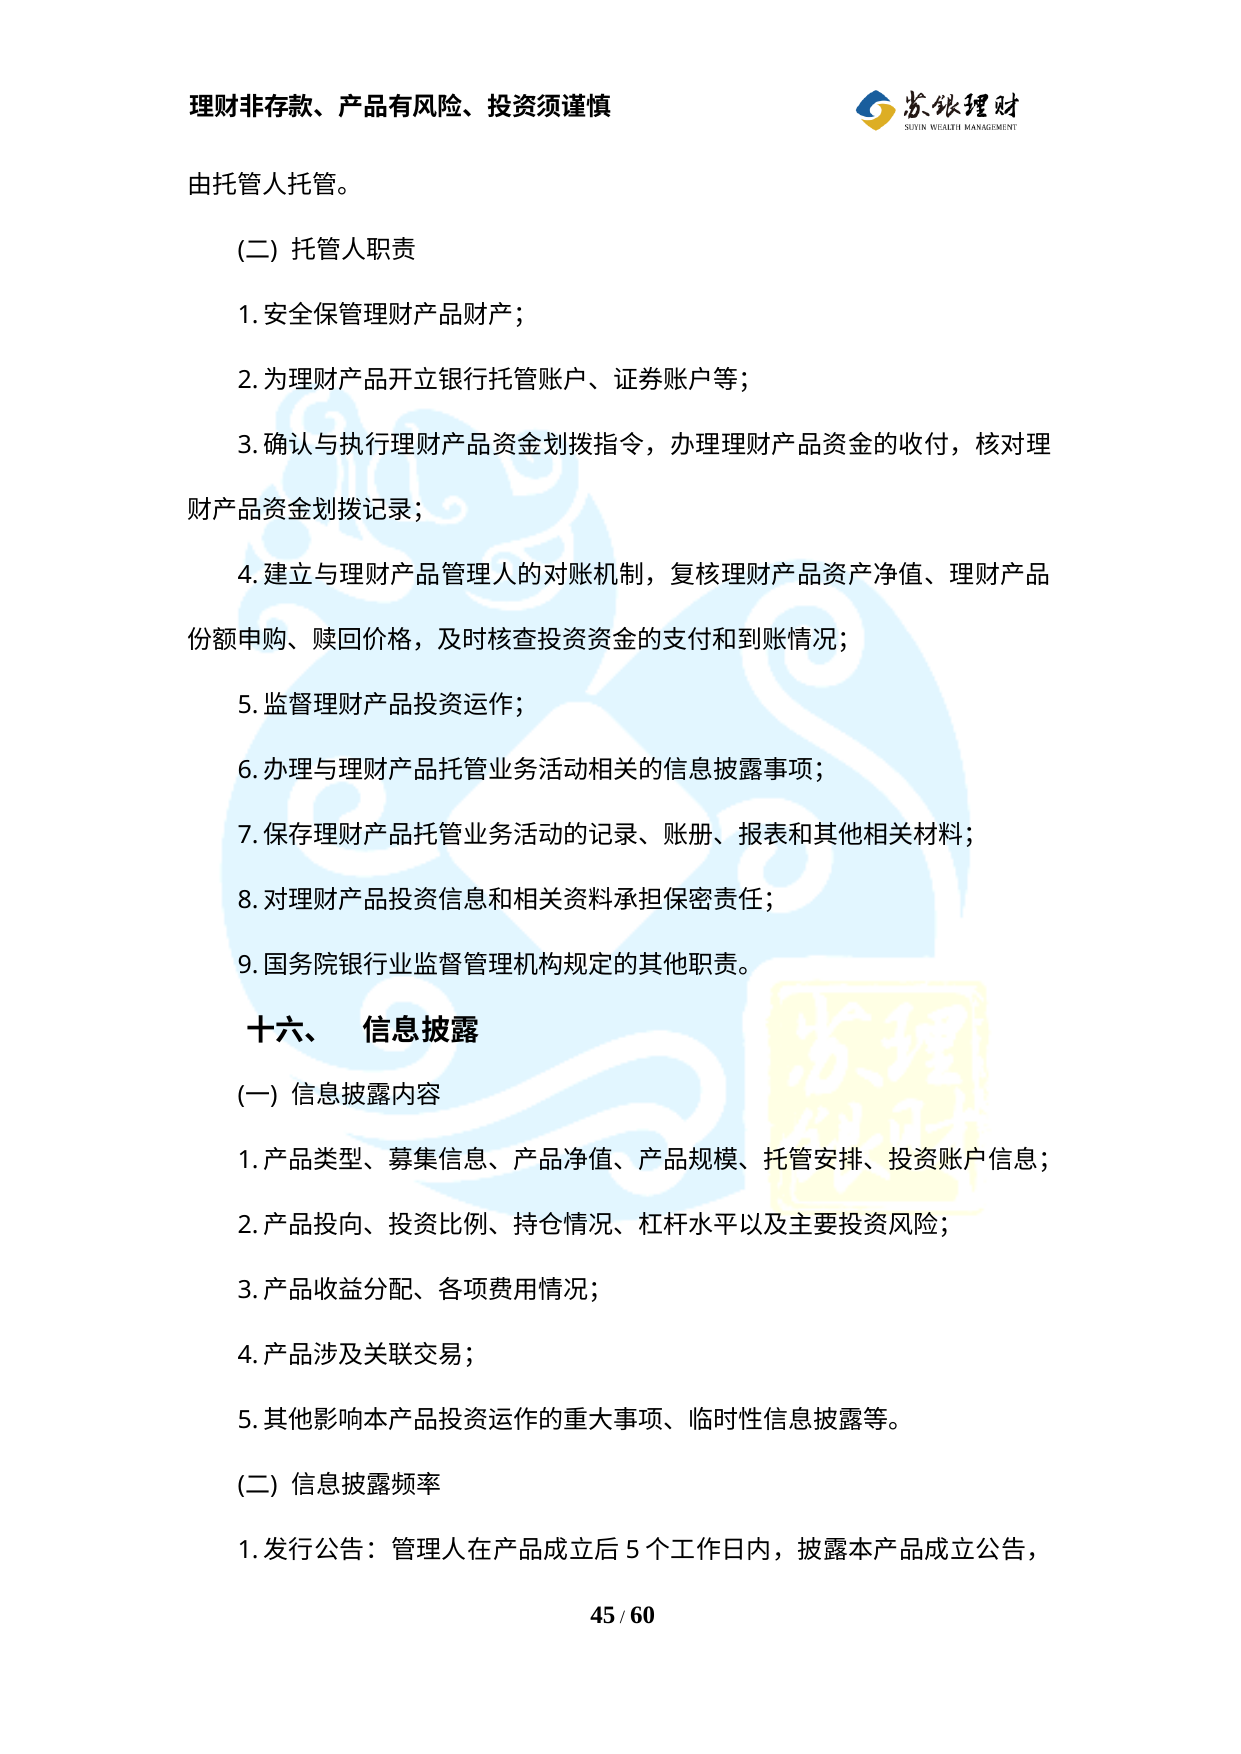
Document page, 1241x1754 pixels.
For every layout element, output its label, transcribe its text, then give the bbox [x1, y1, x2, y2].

list 产品涉及关联交易； [187, 1320, 1053, 1385]
list 其他影响本产品投资运作的重大事项、临时性信息披露等。 [187, 1385, 1053, 1450]
list 托管人职责 [187, 215, 1053, 280]
list 确认与执行理财产品资金划拨指令，办理理财产品资金的收付，核对理财产品资金划拨记录； [187, 410, 1053, 540]
list 信息披露内容 [187, 1060, 1053, 1125]
text 本产品托管人为江苏银行股份有限公司。产品管理人在此特别披露：托管人为产品管理人的关联方，产品管理人聘请其担任托管人已履行现行法律法规和监管规定所规定必须履行的程序，产品管理人、投资者同意并接受理财产品由托管人托管。 [187, 150, 1053, 215]
list 产品投向、投资比例、持仓情况、杠杆水平以及主要投资风险； [187, 1190, 1053, 1255]
list 为理财产品开立银行托管账户、证券账户等； [187, 345, 1053, 410]
list 产品类型、募集信息、产品净值、产品规模、托管安排、投资账户信息； [187, 1125, 1053, 1190]
list 发行公告：管理人在产品成立后5个工作日内，披露本产品成立公告，包括理财产品成立日期和募集规模等信息； [187, 1515, 1053, 1580]
list 信息披露 [187, 995, 1053, 1060]
list 信息披露频率 [187, 1450, 1053, 1515]
list 国务院银行业监督管理机构规定的其他职责。 [187, 930, 1053, 995]
list 监督理财产品投资运作； [187, 670, 1053, 735]
picture [831, 73, 1049, 143]
list 保存理财产品托管业务活动的记录、账册、报表和其他相关材料； [187, 800, 1053, 865]
list 对理财产品投资信息和相关资料承担保密责任； [187, 865, 1053, 930]
list 建立与理财产品管理人的对账机制，复核理财产品资产净值、理财产品份额申购、赎回价格，及时核查投资资金的支付和到账情况； [187, 540, 1053, 670]
list 安全保管理财产品财产； [187, 280, 1053, 345]
list 产品收益分配、各项费用情况； [187, 1255, 1053, 1320]
list 办理与理财产品托管业务活动相关的信息披露事项； [187, 735, 1053, 800]
